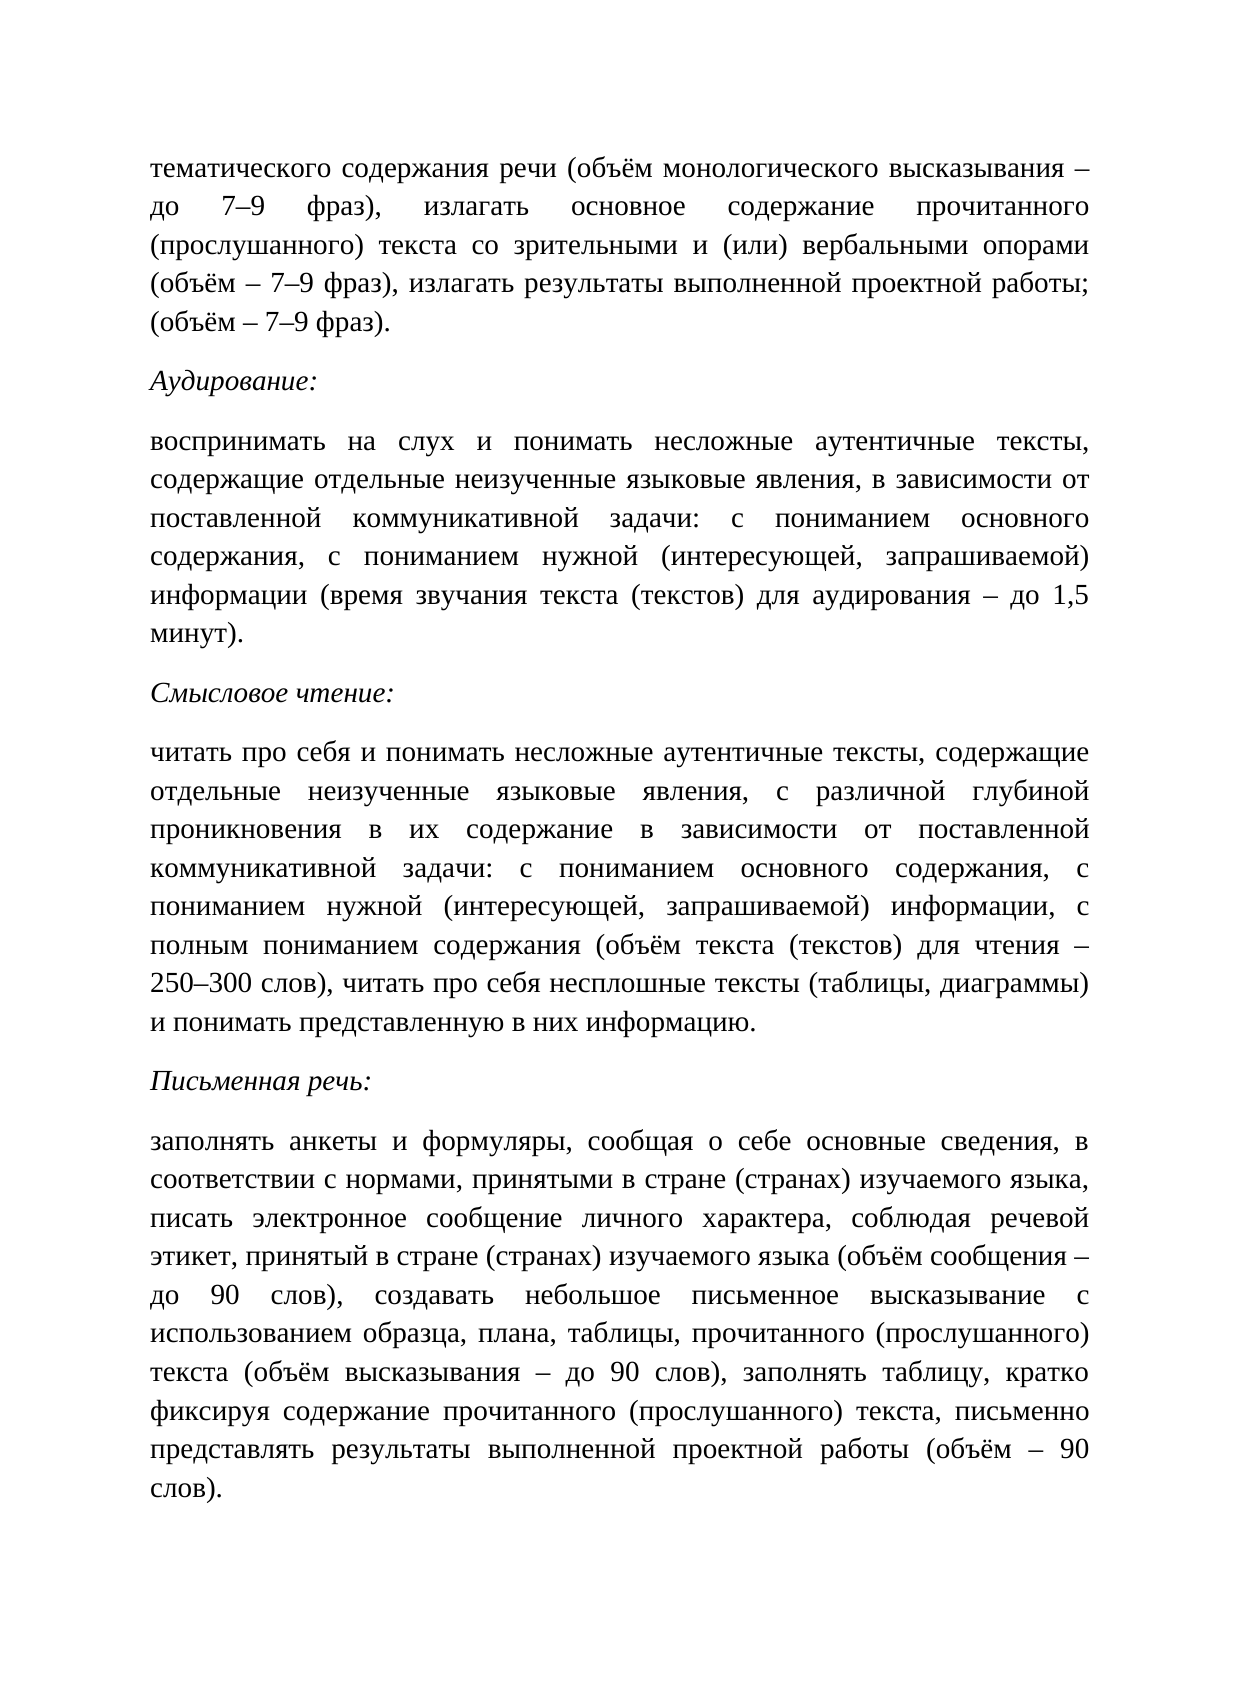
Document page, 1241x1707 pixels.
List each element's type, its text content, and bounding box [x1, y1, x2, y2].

text заполнять анкеты и формуляры, сообщая о себе основные сведения, в соответствии с нормами, принятыми в стране (странах) изучаемого языка, писать электронное сообщение личного характера, соблюдая речевой этикет, принятый в стране (странах) изучаемого языка (объём сообщения – до 90 слов), создавать небольшое письменное высказывание с использованием образца, плана, таблицы, прочитанного (прослушанного) текста (объём высказывания – до 90 слов), заполнять таблицу, кратко фиксируя содержание прочитанного (прослушанного) текста, письменно представлять результаты выполненной проектной работы (объём – 90 слов). [150, 1123, 1090, 1503]
text воспринимать на слух и понимать несложные аутентичные тексты, содержащие отдельные неизученные языковые явления, в зависимости от поставленной коммуникативной задачи: с пониманием основного содержания, с пониманием нужной (интересующей, запрашиваемой) информации (время звучания текста (текстов) для аудирования – до 1,5 минут). [150, 423, 1090, 649]
text Аудирование: [150, 363, 1090, 397]
text Письменная речь: [150, 1063, 1090, 1097]
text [150, 150, 1090, 338]
text Смысловое чтение: [150, 675, 1090, 708]
text читать про себя и понимать несложные аутентичные тексты, содержащие отдельные неизученные языковые явления, с различной глубиной проникновения в их содержание в зависимости от поставленной коммуникативной задачи: с пониманием основного содержания, с пониманием нужной (интересующей, запрашиваемой) информации, с полным пониманием содержания (объём текста (текстов) для чтения – 250–300 слов), читать про себя несплошные тексты (таблицы, диаграммы) и понимать представленную в них информацию. [150, 734, 1090, 1038]
